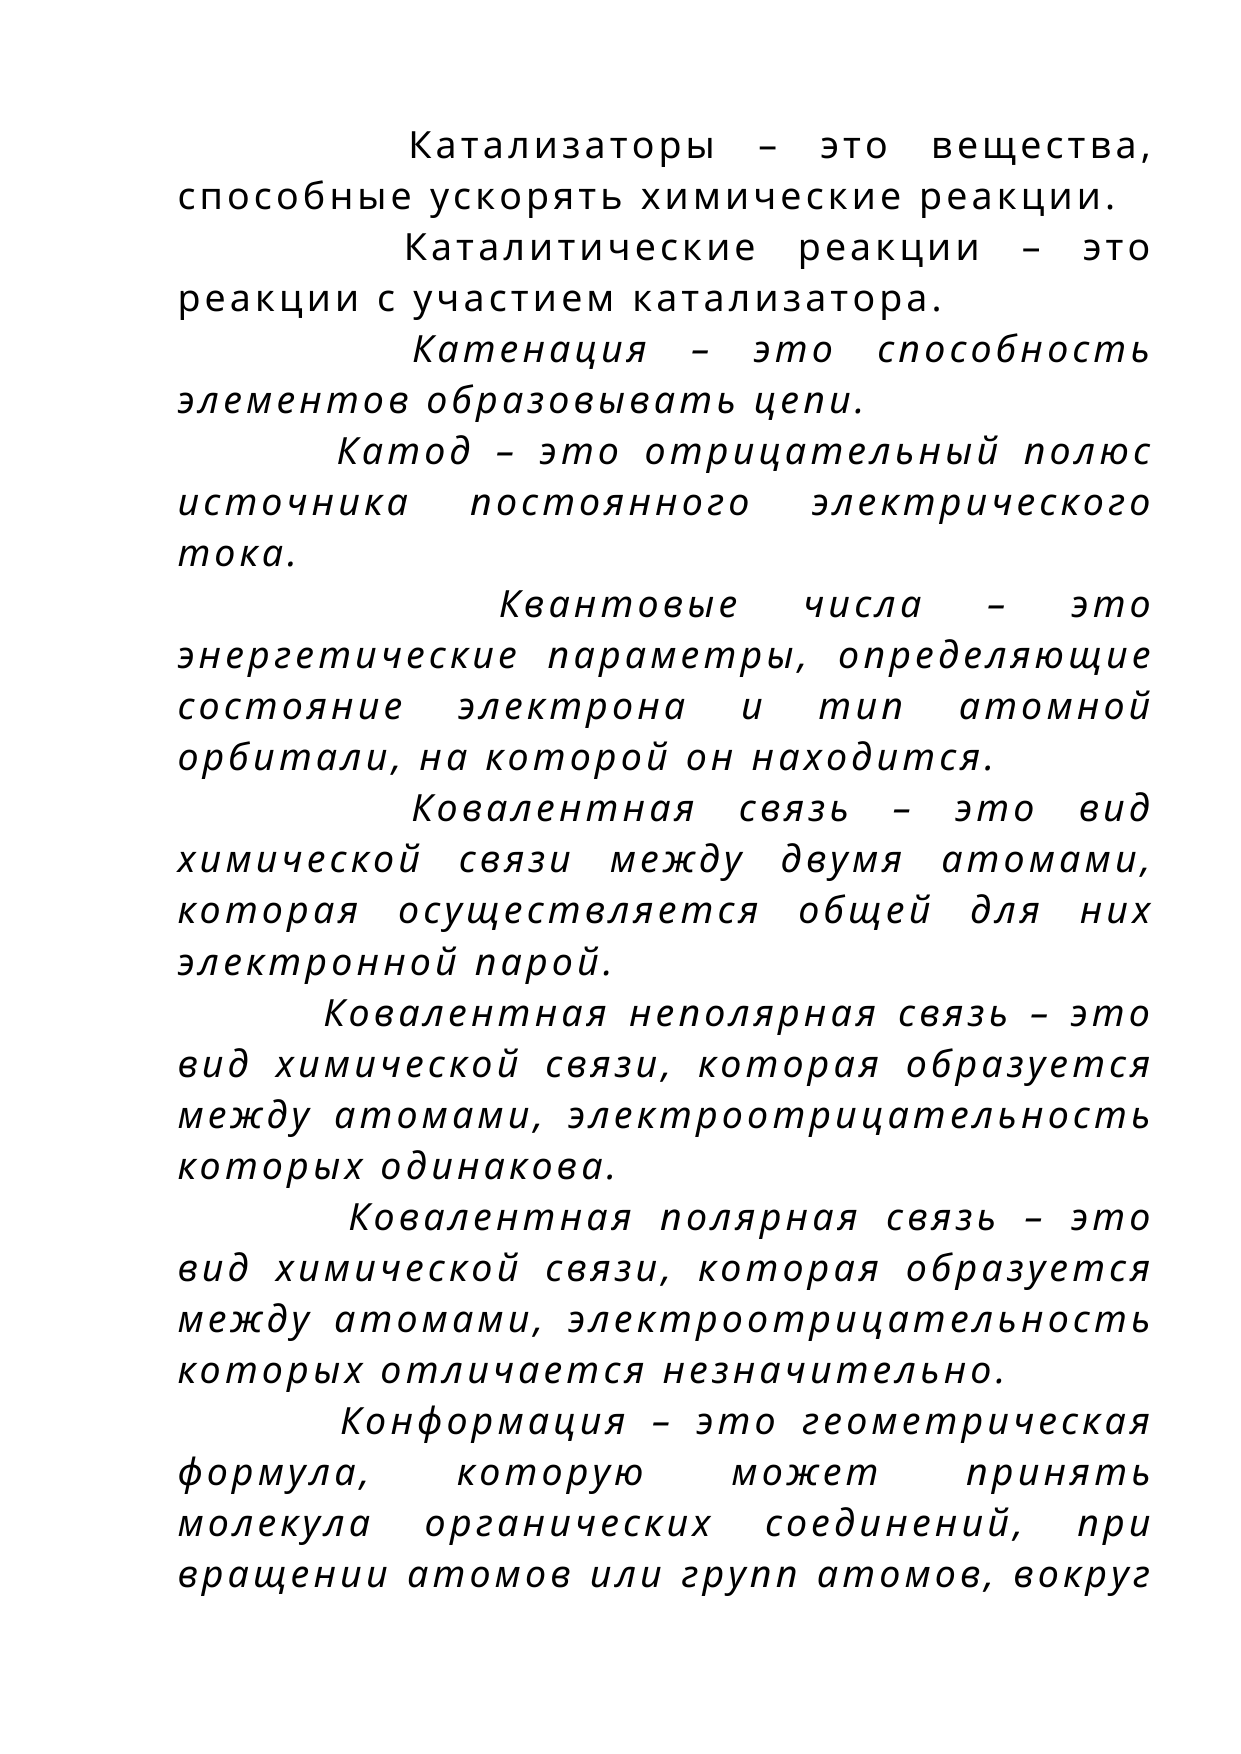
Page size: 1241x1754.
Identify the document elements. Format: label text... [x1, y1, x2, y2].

text Катенация – это способность элементов образовывать цепи. [177, 322, 1152, 424]
text Ковалентная полярная связь – это вид химической связи, которая образуется между атомами, электроотрицательность которых отличается незначительно. [177, 1190, 1152, 1394]
text Ковалентная связь – это вид химической связи между двумя атомами, которая осуществляется общей для них электронной парой. [177, 782, 1152, 986]
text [177, 1394, 1152, 1598]
text Каталитические реакции – это реакции с участием катализатора. [177, 220, 1152, 322]
text Катализаторы – это вещества, способные ускорять химические реакции. [177, 118, 1152, 220]
text Квантовые числа – это энергетические параметры, определяющие состояние электрона и тип атомной орбитали, на которой он находится. [177, 577, 1152, 782]
text Ковалентная неполярная связь – это вид химической связи, которая образуется между атомами, электроотрицательность которых одинакова. [177, 986, 1152, 1190]
text Катод – это отрицательный полюс источника постоянного электрического тока. [177, 424, 1152, 577]
